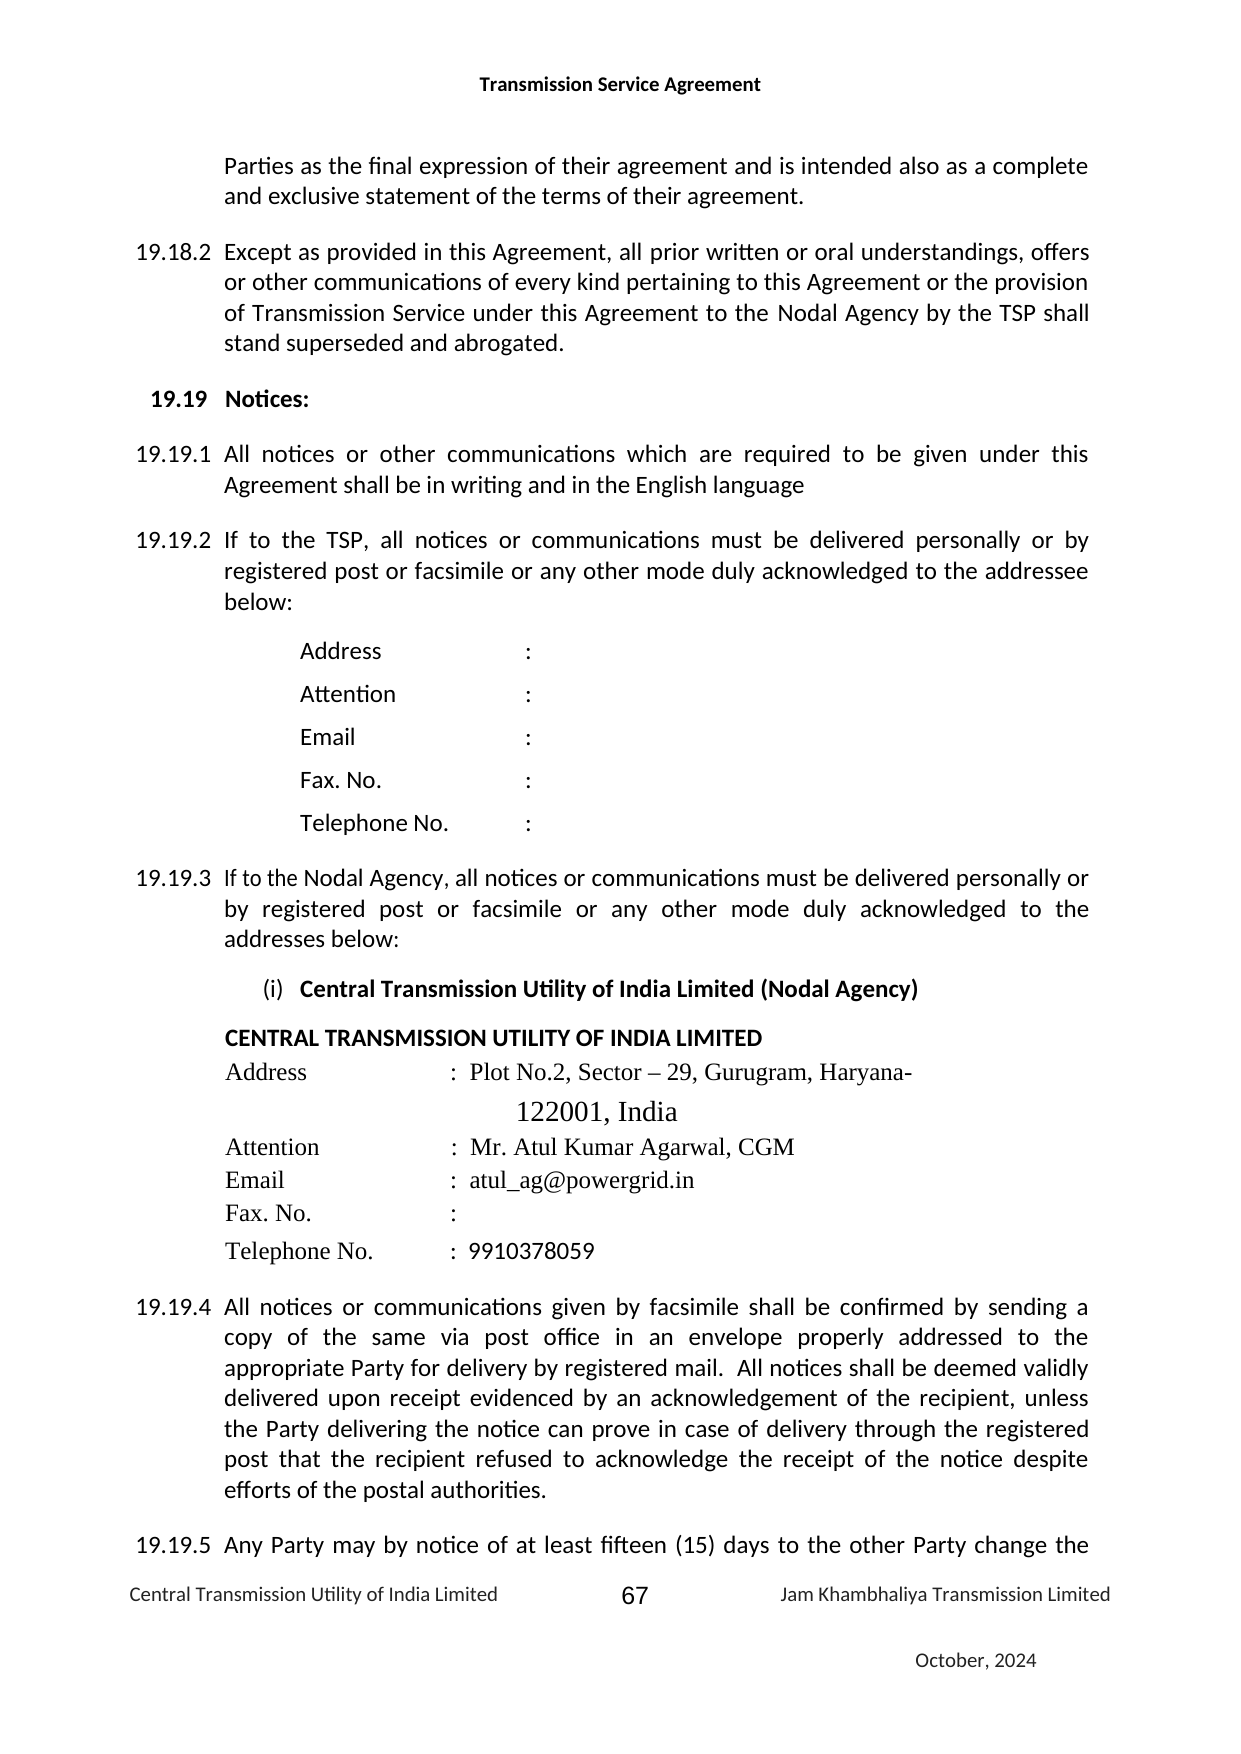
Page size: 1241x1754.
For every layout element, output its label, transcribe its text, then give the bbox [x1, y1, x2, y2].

text Fax. No. : [225, 764, 1090, 794]
text Telephone No. : [225, 807, 1090, 838]
list Address : Plot No.2, Sector – 29, Gurugram, Haryana- [225, 1057, 1090, 1086]
list Attention : Mr. Atul Kumar Agarwal, CGM [225, 1132, 1090, 1161]
text (i) Central Transmission Utility of India Limited (Nodal Agency) [225, 973, 1090, 1003]
text 122001, India [187, 1094, 1090, 1128]
list Fax. No. : [225, 1198, 1090, 1227]
subtitle All notices or communications given by facsimile shall be confirmed by sending a copy of the same via post office in an envelope properly addressed to the appropriate Party for delivery by registered mail. All notices shall be deemed validly delivered upon receipt evidenced by an acknowledgement of the recipient, unless the Party delivering the notice can prove in case of delivery through the registered post that the recipient refused to acknowledge the receipt of the notice despite efforts of the postal authorities. [135, 1291, 1090, 1504]
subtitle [135, 1529, 1090, 1560]
text Attention : [225, 678, 1090, 708]
text Address : [225, 635, 1090, 666]
subtitle Except as provided in this Agreement, all prior written or oral understandings, offers or other communications of every kind pertaining to this Agreement or the provision of Transmission Service under this Agreement to the Nodal Agency by the TSP shall stand superseded and abrogated. [135, 236, 1090, 358]
list Email : atul_ag@powergrid.in [225, 1165, 1090, 1194]
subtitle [135, 150, 1090, 211]
list CENTRAL TRANSMISSION UTILITY OF INDIA LIMITED [225, 1022, 1090, 1053]
subtitle All notices or other communications which are required to be given under this Agreement shall be in writing and in the English language [135, 439, 1090, 500]
text Email : [225, 721, 1090, 752]
subtitle If to the TSP, all notices or communications must be delivered personally or by registered post or facsimile or any other mode duly acknowledged to the addressee below: [135, 525, 1090, 616]
subtitle Notices: [150, 383, 1090, 414]
subtitle If to the Nodal Agency, all notices or communications must be delivered personally or by registered post or facsimile or any other mode duly acknowledged to the addresses below: [135, 863, 1090, 954]
text Telephone No. : 9910378059 [225, 1235, 1090, 1266]
